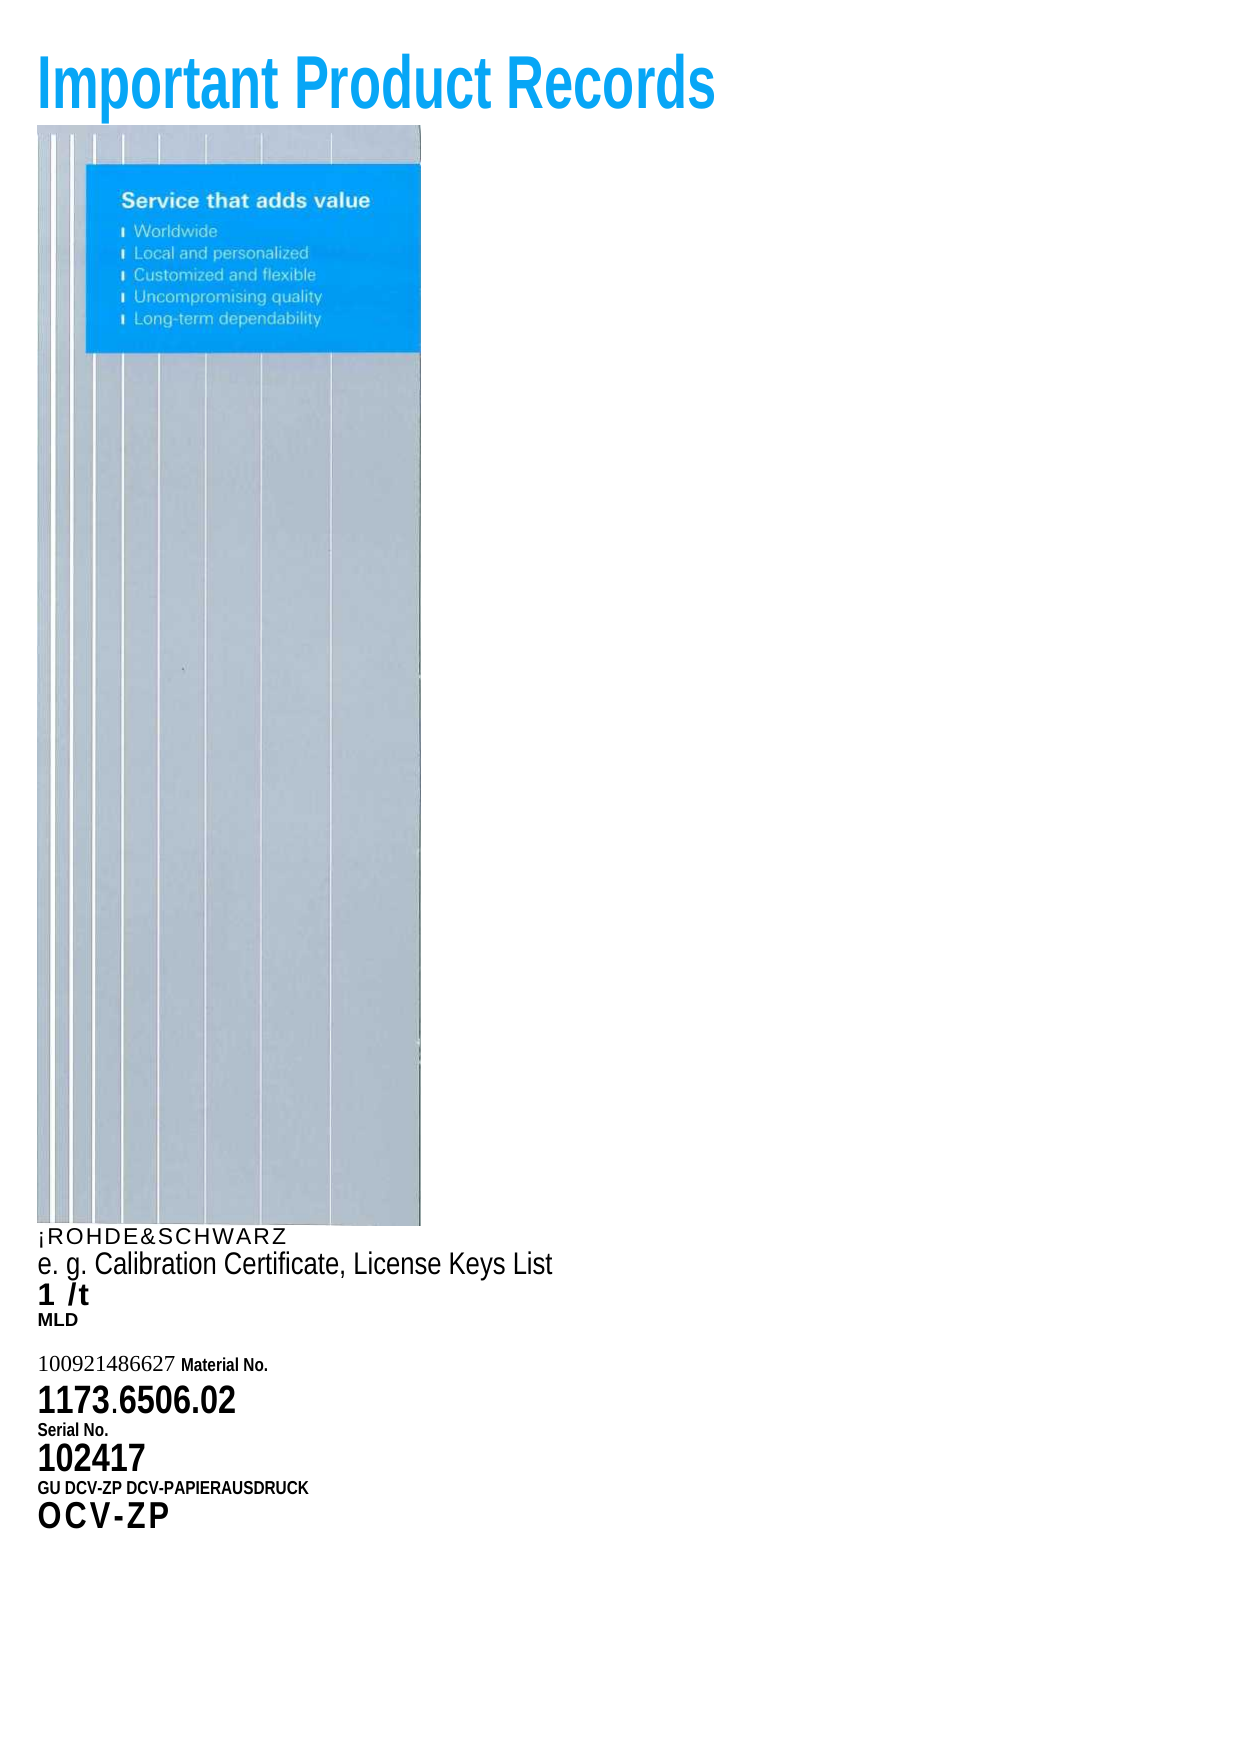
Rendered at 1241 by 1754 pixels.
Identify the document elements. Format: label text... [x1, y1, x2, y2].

picture [37, 125, 421, 1226]
text ¡ROHDE&SCHWARZ [37, 1226, 1090, 1249]
text e. g. Calibration Certificate, License Keys List [37, 1249, 1090, 1280]
text OCV-ZP [37, 1498, 1090, 1536]
text 100921486627 Material No. [37, 1330, 1090, 1381]
subtitle 1173.6506.02 [37, 1381, 1090, 1421]
text Serial No. [37, 1421, 1090, 1440]
text GU DCV-ZP DCV-PAPIERAUSDRUCK [37, 1479, 1090, 1498]
text 1 /t [37, 1280, 1090, 1312]
text 102417 [37, 1440, 1090, 1479]
subtitle Important Product Records [37, 37, 1090, 126]
text MLD [37, 1312, 1090, 1330]
